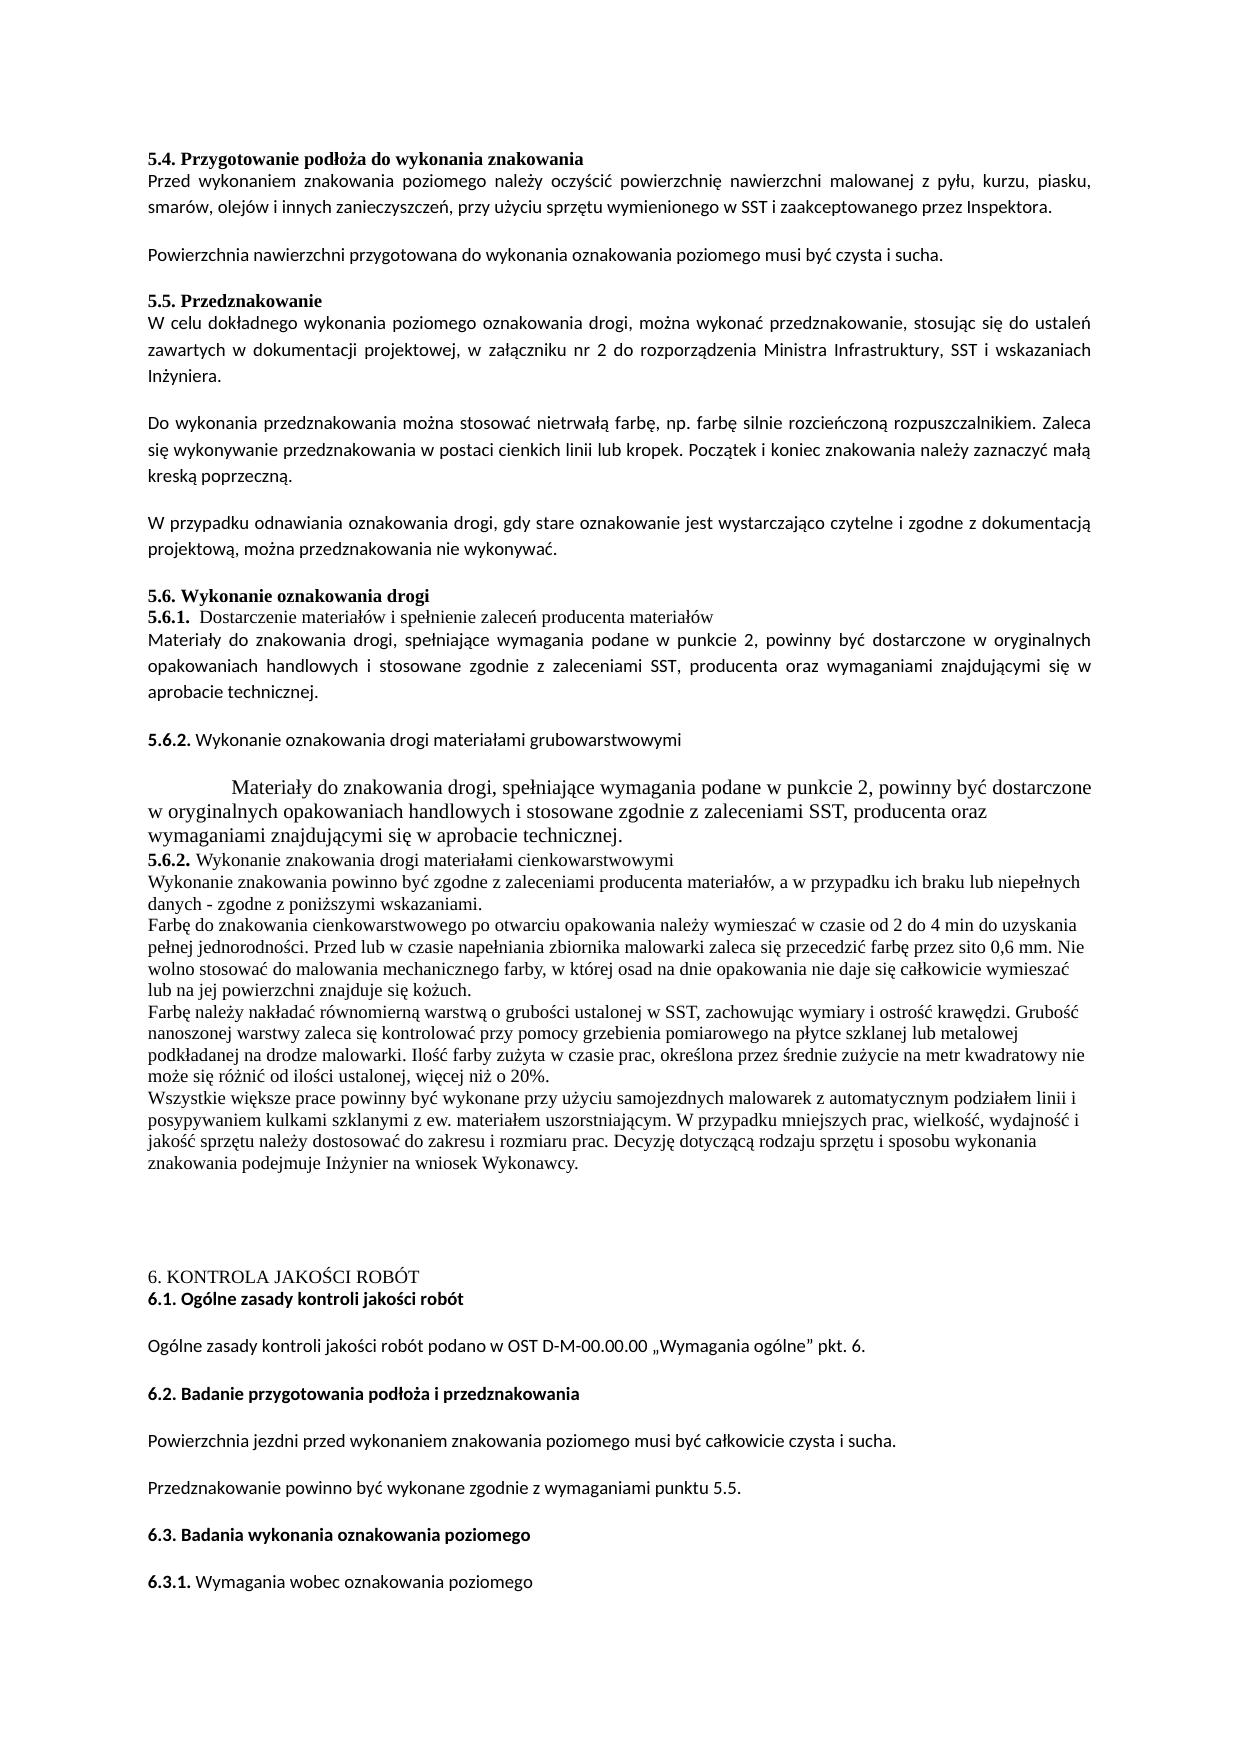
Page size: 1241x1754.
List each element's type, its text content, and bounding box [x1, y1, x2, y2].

text Do wykonania przedznakowania można stosować nietrwałą farbę, np. farbę silnie rozcieńczoną rozpuszczalnikiem. Zaleca się wykonywanie przedznakowania w postaci cienkich linii lub kropek. Początek i koniec znakowania należy zaznaczyć małą kreską poprzeczną. [148, 411, 1093, 487]
text 5.6.2. Wykonanie znakowania drogi materiałami cienkowarstwowymi [148, 847, 1093, 871]
subtitle 5.4. Przygotowanie podłoża do wykonania znakowania [148, 148, 1093, 169]
text W przypadku odnawiania oznakowania drogi, gdy stare oznakowanie jest wystarczająco czytelne i zgodne z dokumentacją projektową, można przedznakowania nie wykonywać. [148, 511, 1093, 561]
text 6.3.1. Wymagania wobec oznakowania poziomego [148, 1571, 1093, 1593]
subtitle 5.5. Przedznakowanie [148, 290, 1093, 311]
subtitle 6. KONTROLA JAKOŚCI ROBÓT [148, 1266, 1093, 1287]
text Przed wykonaniem znakowania poziomego należy oczyścić powierzchnię nawierzchni malowanej z pyłu, kurzu, piasku, smarów, olejów i innych zanieczyszczeń, przy użyciu sprzętu wymienionego w SST i zaakceptowanego przez Inspektora. [148, 169, 1093, 218]
text Farbę do znakowania cienkowarstwowego po otwarciu opakowania należy wymieszać w czasie od 2 do 4 min do uzyskania pełnej jednorodności. Przed lub w czasie napełniania zbiornika malowarki zaleca się przecedzić farbę przez sito . Nie wolno stosować do malowania mechanicznego farby, w której osad na dnie opakowania nie daje się całkowicie wymieszać lub na jej powierzchni znajduje się kożuch. [148, 914, 1093, 1001]
text Materiały do znakowania drogi, spełniające wymagania podane w punkcie 2, powinny być dostarczone w oryginalnych opakowaniach handlowych i stosowane zgodnie z zaleceniami SST, producenta oraz wymaganiami znajdującymi się w aprobacie technicznej. [148, 775, 1093, 847]
text Wykonanie znakowania powinno być zgodne z zaleceniami producenta materiałów, a w przypadku ich braku lub niepełnych danych - zgodne z poniższymi wskazaniami. [148, 871, 1093, 914]
subtitle 5.6. Wykonanie oznakowania drogi [148, 585, 1093, 606]
subtitle 5.6.1. Dostarczenie materiałów i spełnienie zaleceń producenta materiałów [148, 606, 1093, 628]
text Wszystkie większe prace powinny być wykonane przy użyciu samojezdnych malowarek z automatycznym podziałem linii i posypywaniem kulkami szklanymi z ew. materiałem uszorstniającym. W przypadku mniejszych prac, wielkość, wydajność i jakość sprzętu należy dostosować do zakresu i rozmiaru prac. Decyzję dotyczącą rodzaju sprzętu i sposobu wykonania znakowania podejmuje Inżynier na wniosek Wykonawcy. [148, 1087, 1093, 1173]
text 6.2. Badanie przygotowania podłoża i przedznakowania [148, 1382, 1093, 1405]
text W celu dokładnego wykonania poziomego oznakowania drogi, można wykonać przedznakowanie, stosując się do ustaleń zawartych w dokumentacji projektowej, w załączniku nr 2 do rozporządzenia Ministra Infrastruktury, SST i wskazaniach Inżyniera. [148, 311, 1093, 387]
text 6.1. Ogólne zasady kontroli jakości robót [148, 1287, 1093, 1310]
list Przedznakowanie powinno być wykonane zgodnie z wymaganiami punktu 5.5. [148, 1476, 1093, 1499]
list Powierzchnia jezdni przed wykonaniem znakowania poziomego musi być całkowicie czysta i sucha. [148, 1429, 1093, 1452]
text 5.6.2. Wykonanie oznakowania drogi materiałami grubowarstwowymi [148, 728, 1093, 751]
text 6.3. Badania wykonania oznakowania poziomego [148, 1523, 1093, 1546]
text Ogólne zasady kontroli jakości robót podano w OST D-M-00.00.00 „Wymagania ogólne” pkt. 6. [148, 1335, 1093, 1358]
text Farbę należy nakładać równomierną warstwą o grubości ustalonej w SST, zachowując wymiary i ostrość krawędzi. Grubość nanoszonej warstwy zaleca się kontrolować przy pomocy grzebienia pomiarowego na płytce szklanej lub metalowej podkładanej na drodze malowarki. Ilość farby zużyta w czasie prac, określona przez średnie zużycie na metr kwadratowy nie może się różnić od ilości ustalonej, więcej niż o 20%. [148, 1001, 1093, 1087]
text Materiały do znakowania drogi, spełniające wymagania podane w punkcie 2, powinny być dostarczone w oryginalnych opakowaniach handlowych i stosowane zgodnie z zaleceniami SST, producenta oraz wymaganiami znajdującymi się w aprobacie technicznej. [148, 628, 1093, 703]
text Powierzchnia nawierzchni przygotowana do wykonania oznakowania poziomego musi być czysta i sucha. [148, 243, 1093, 266]
